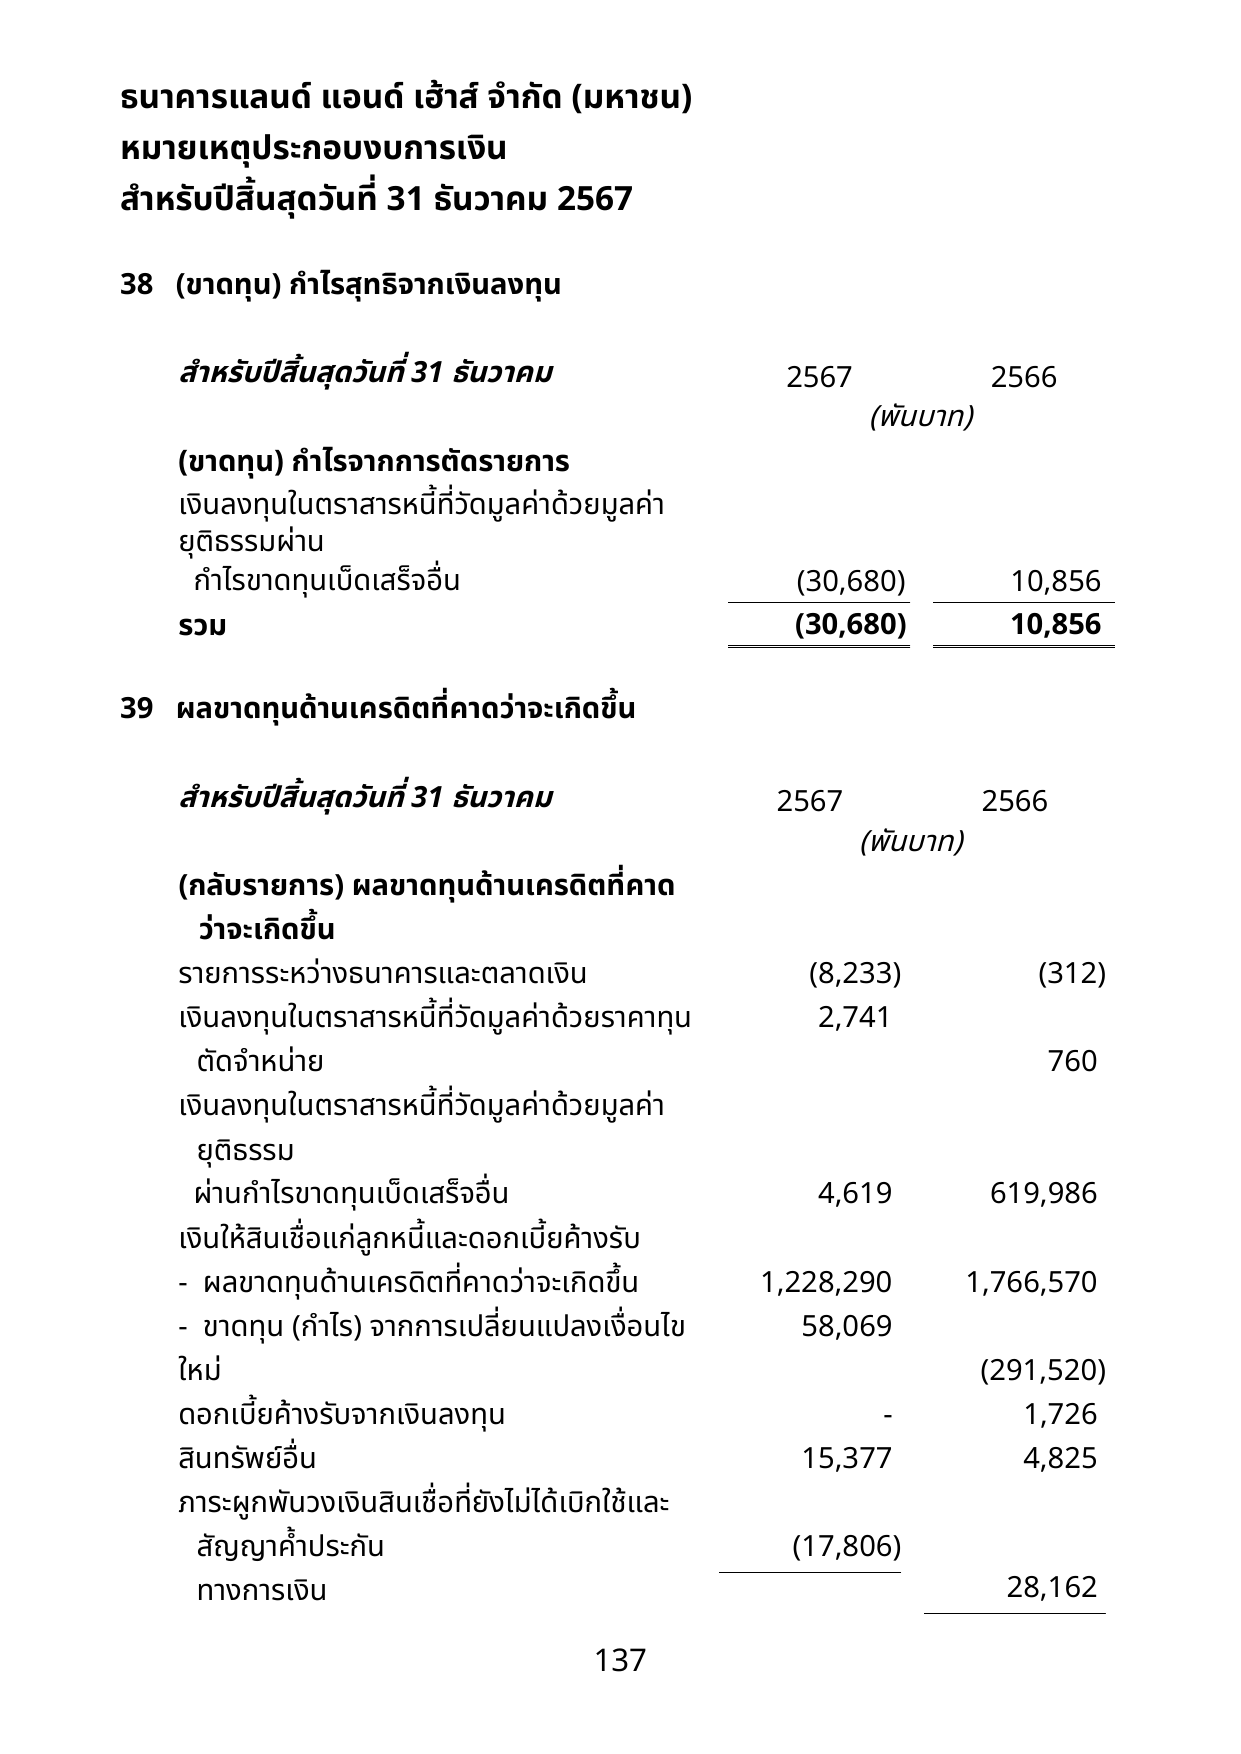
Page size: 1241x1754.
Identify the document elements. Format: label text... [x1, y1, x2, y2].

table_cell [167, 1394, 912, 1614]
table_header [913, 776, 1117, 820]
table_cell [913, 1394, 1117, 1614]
subtitle ผลขาดทุนด้านเครดิตที่คาดว่าจะเกิดขึ้น [120, 688, 1120, 732]
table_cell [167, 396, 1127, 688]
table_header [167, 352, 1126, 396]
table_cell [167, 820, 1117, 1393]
subtitle (ขาดทุน) กำไรสุทธิจากเงินลงทุน [120, 263, 1120, 308]
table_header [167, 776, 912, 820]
